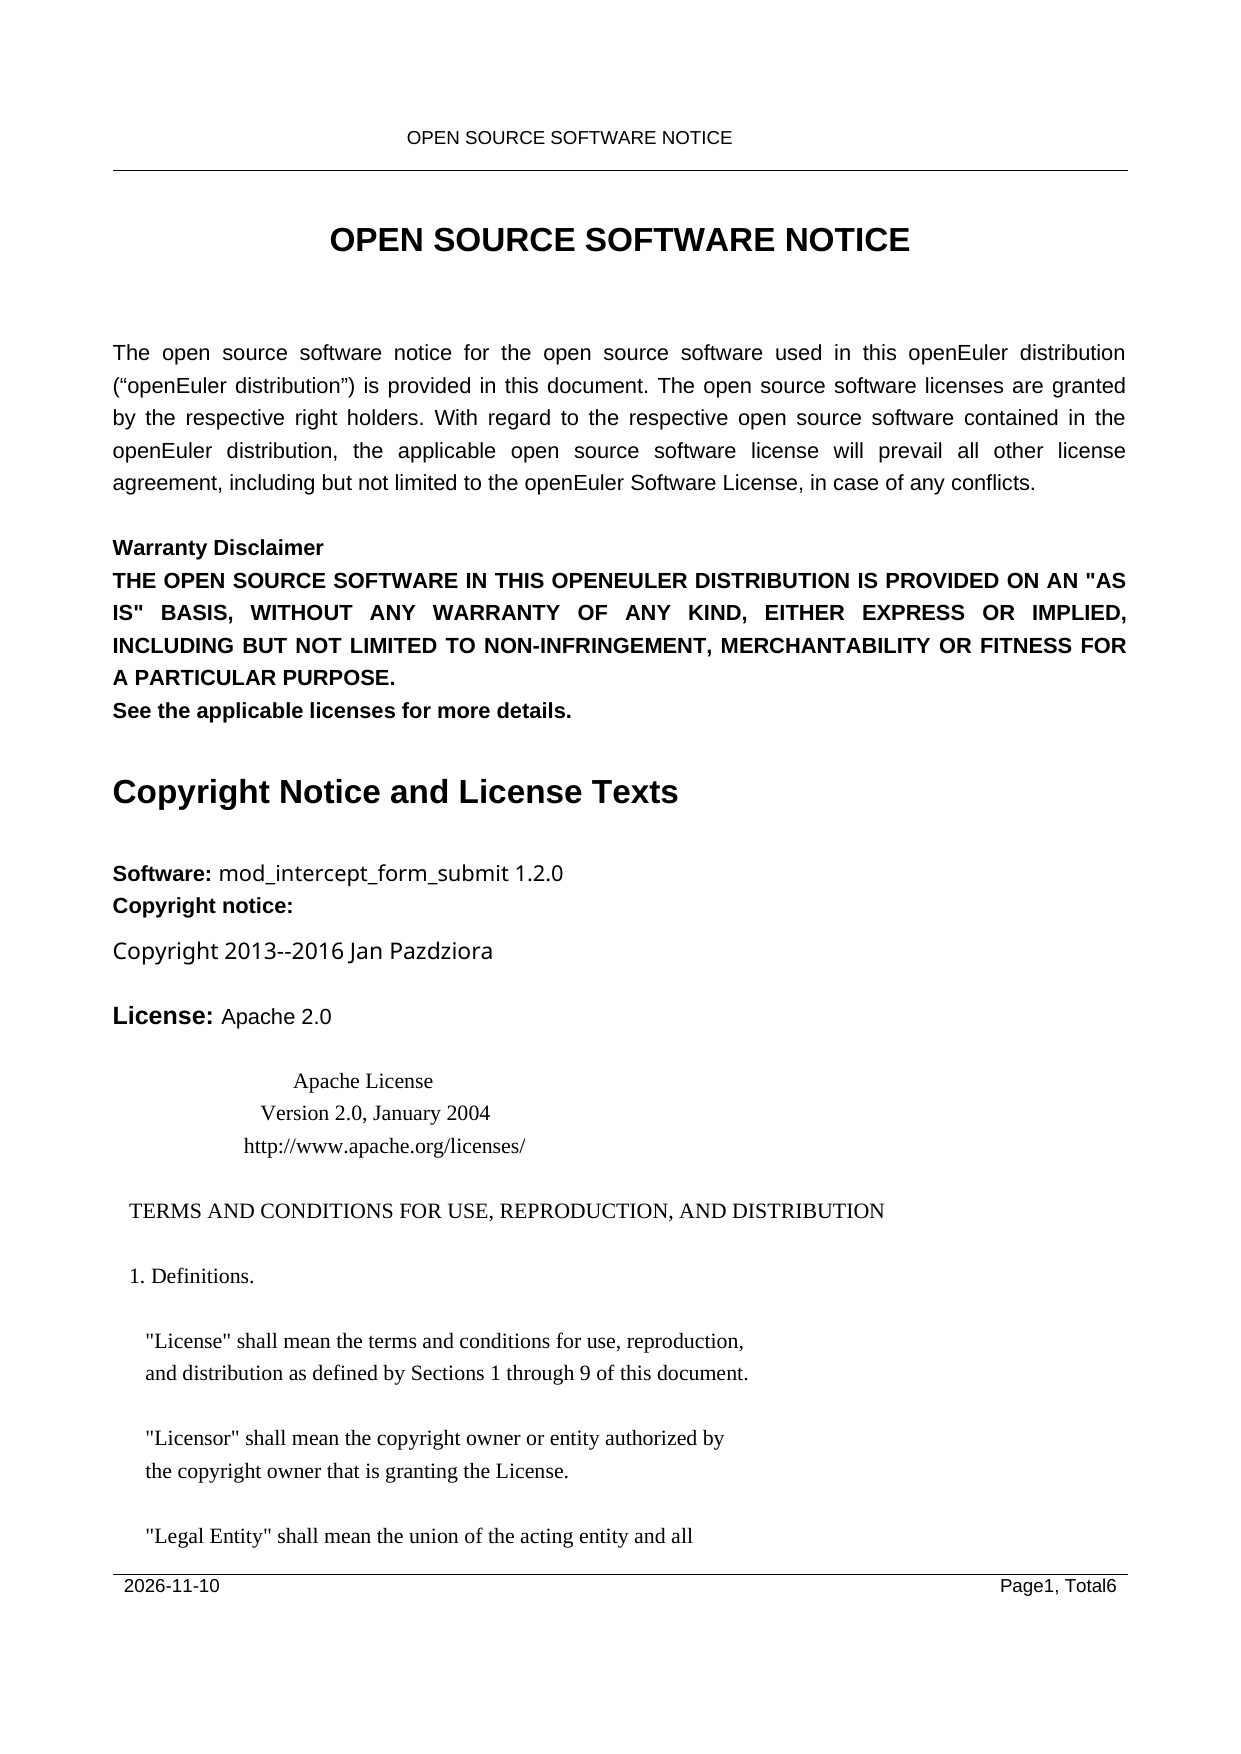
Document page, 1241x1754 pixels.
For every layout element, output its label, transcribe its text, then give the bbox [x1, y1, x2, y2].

text Warranty Disclaimer [112, 531, 1128, 564]
text The open source software notice for the open source software used in this openEuler distribution (“openEuler distribution”) is provided in this document. The open source software licenses are granted by the respective right holders. With regard to the respective open source software contained in the openEuler distribution, the applicable open source software license will prevail all other license agreement, including but not limited to the openEuler Software License, in case of any conflicts. [112, 336, 1128, 499]
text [112, 1031, 1128, 1551]
text License: Apache 2.0 [112, 999, 1128, 1031]
text Copyright 2013--2016 Jan Pazdziora [112, 934, 1128, 999]
text OPEN SOURCE SOFTWARE NOTICE [112, 206, 1128, 271]
text THE OPEN SOURCE SOFTWARE IN THIS OPENEULER DISTRIBUTION IS PROVIDED ON AN "AS IS" BASIS, WITHOUT ANY WARRANTY OF ANY KIND, EITHER EXPRESS OR IMPLIED, INCLUDING BUT NOT LIMITED TO NON-INFRINGEMENT, MERCHANTABILITY OR FITNESS FOR A PARTICULAR PURPOSE. See the applicable licenses for more details. [112, 564, 1128, 726]
title Software: mod_intercept_form_submit 1.2.0 [112, 856, 1128, 889]
text Copyright Notice and License Texts [112, 759, 1128, 824]
text Copyright notice: [112, 889, 1128, 921]
